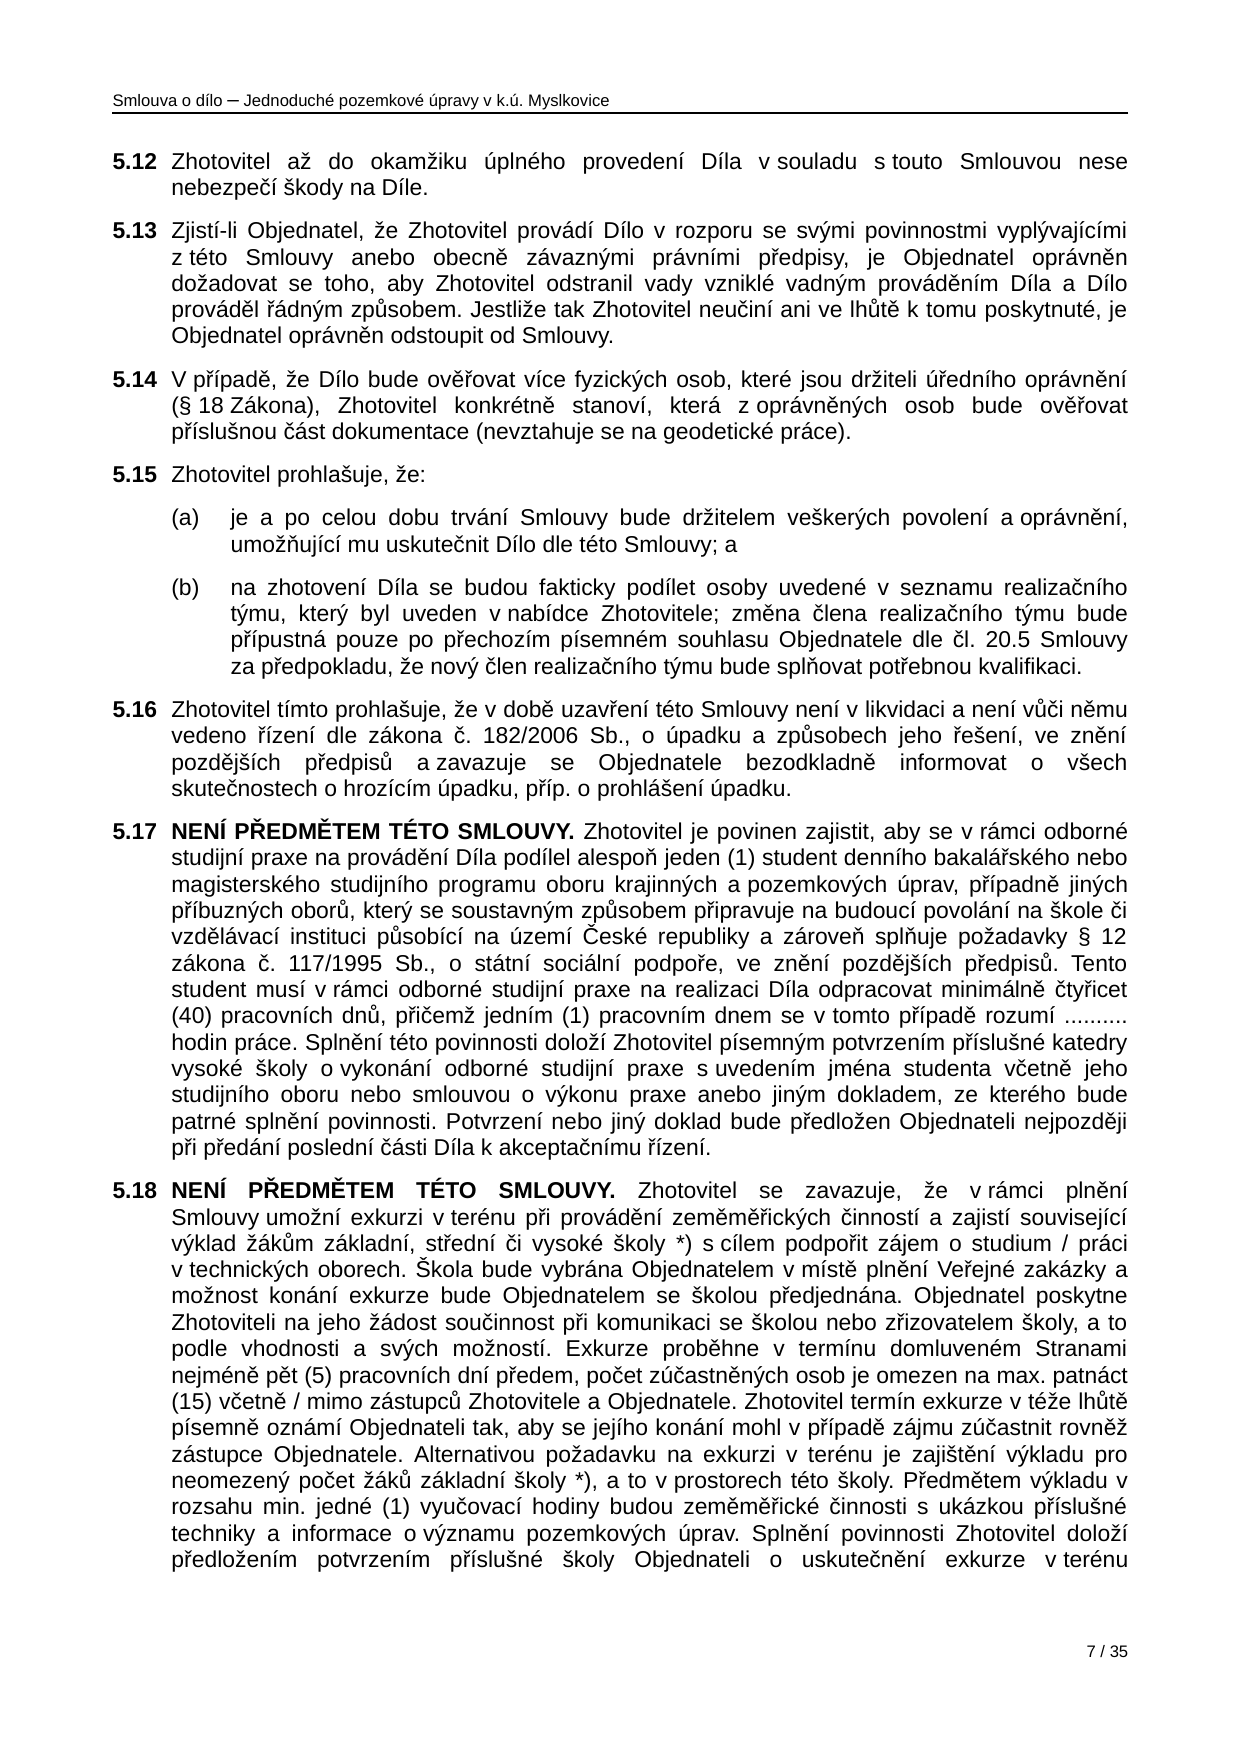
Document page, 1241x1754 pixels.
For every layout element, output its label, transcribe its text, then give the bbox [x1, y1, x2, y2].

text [112, 1177, 1128, 1572]
text Zhotovitel tímto prohlašuje, že v době uzavření této Smlouvy není v likvidaci a není vůči němu vedeno řízení dle zákona č. 182/2006 Sb., o úpadku a způsobech jeho řešení, ve znění pozdějších předpisů a zavazuje se Objednatele bezodkladně informovat o všech skutečnostech o hrozícím úpadku, příp. o prohlášení úpadku. [112, 696, 1128, 801]
text Zhotovitel prohlašuje, že: [112, 461, 1128, 488]
list na zhotovení Díla se budou fakticky podílet osoby uvedené v seznamu realizačního týmu, který byl uveden v nabídce Zhotovitele; změna člena realizačního týmu bude přípustná pouze po přechozím písemném souhlasu Objednatele dle čl. 20.5 Smlouvy za předpokladu, že nový člen realizačního týmu bude splňovat potřebnou kvalifikaci. [171, 574, 1128, 679]
text Zhotovitel až do okamžiku úplného provedení Díla v souladu s touto Smlouvou nese nebezpečí škody na Díle. [112, 148, 1128, 200]
list je a po celou dobu trvání Smlouvy bude držitelem veškerých povolení a oprávnění, umožňující mu uskutečnit Dílo dle této Smlouvy; a [171, 504, 1128, 557]
text NENÍ PŘEDMĚTEM TÉTO SMLOUVY. Zhotovitel je povinen zajistit, aby se v rámci odborné studijní praxe na provádění Díla podílel alespoň jeden (1) student denního bakalářského nebo magisterského studijního programu oboru krajinných a pozemkových úprav, případně jiných příbuzných oborů, který se soustavným způsobem připravuje na budoucí povolání na škole či vzdělávací instituci působící na území České republiky a zároveň splňuje požadavky § 12 zákona č. 117/1995 Sb., o státní sociální podpoře, ve znění pozdějších předpisů. Tento student musí v rámci odborné studijní praxe na realizaci Díla odpracovat minimálně čtyřicet (40) pracovních dnů, přičemž jedním (1) pracovním dnem se v tomto případě rozumí .......... hodin práce. Splnění této povinnosti doloží Zhotovitel písemným potvrzením příslušné katedry vysoké školy o vykonání odborné studijní praxe s uvedením jména studenta včetně jeho studijního oboru nebo smlouvou o výkonu praxe anebo jiným dokladem, ze kterého bude patrné splnění povinnosti. Potvrzení nebo jiný doklad bude předložen Objednateli nejpozději při předání poslední části Díla k akceptačnímu řízení. [112, 818, 1128, 1160]
text Zjistí-li Objednatel, že Zhotovitel provádí Dílo v rozporu se svými povinnostmi vyplývajícími z této Smlouvy anebo obecně závaznými právními předpisy, je Objednatel oprávněn dožadovat se toho, aby Zhotovitel odstranil vady vzniklé vadným prováděním Díla a Dílo prováděl řádným způsobem. Jestliže tak Zhotovitel neučiní ani ve lhůtě k tomu poskytnuté, je Objednatel oprávněn odstoupit od Smlouvy. [112, 217, 1128, 349]
text V případě, že Dílo bude ověřovat více fyzických osob, které jsou držiteli úředního oprávnění (§ 18 Zákona), Zhotovitel konkrétně stanoví, která z oprávněných osob bude ověřovat příslušnou část dokumentace (nevztahuje se na geodetické práce). [112, 366, 1128, 444]
